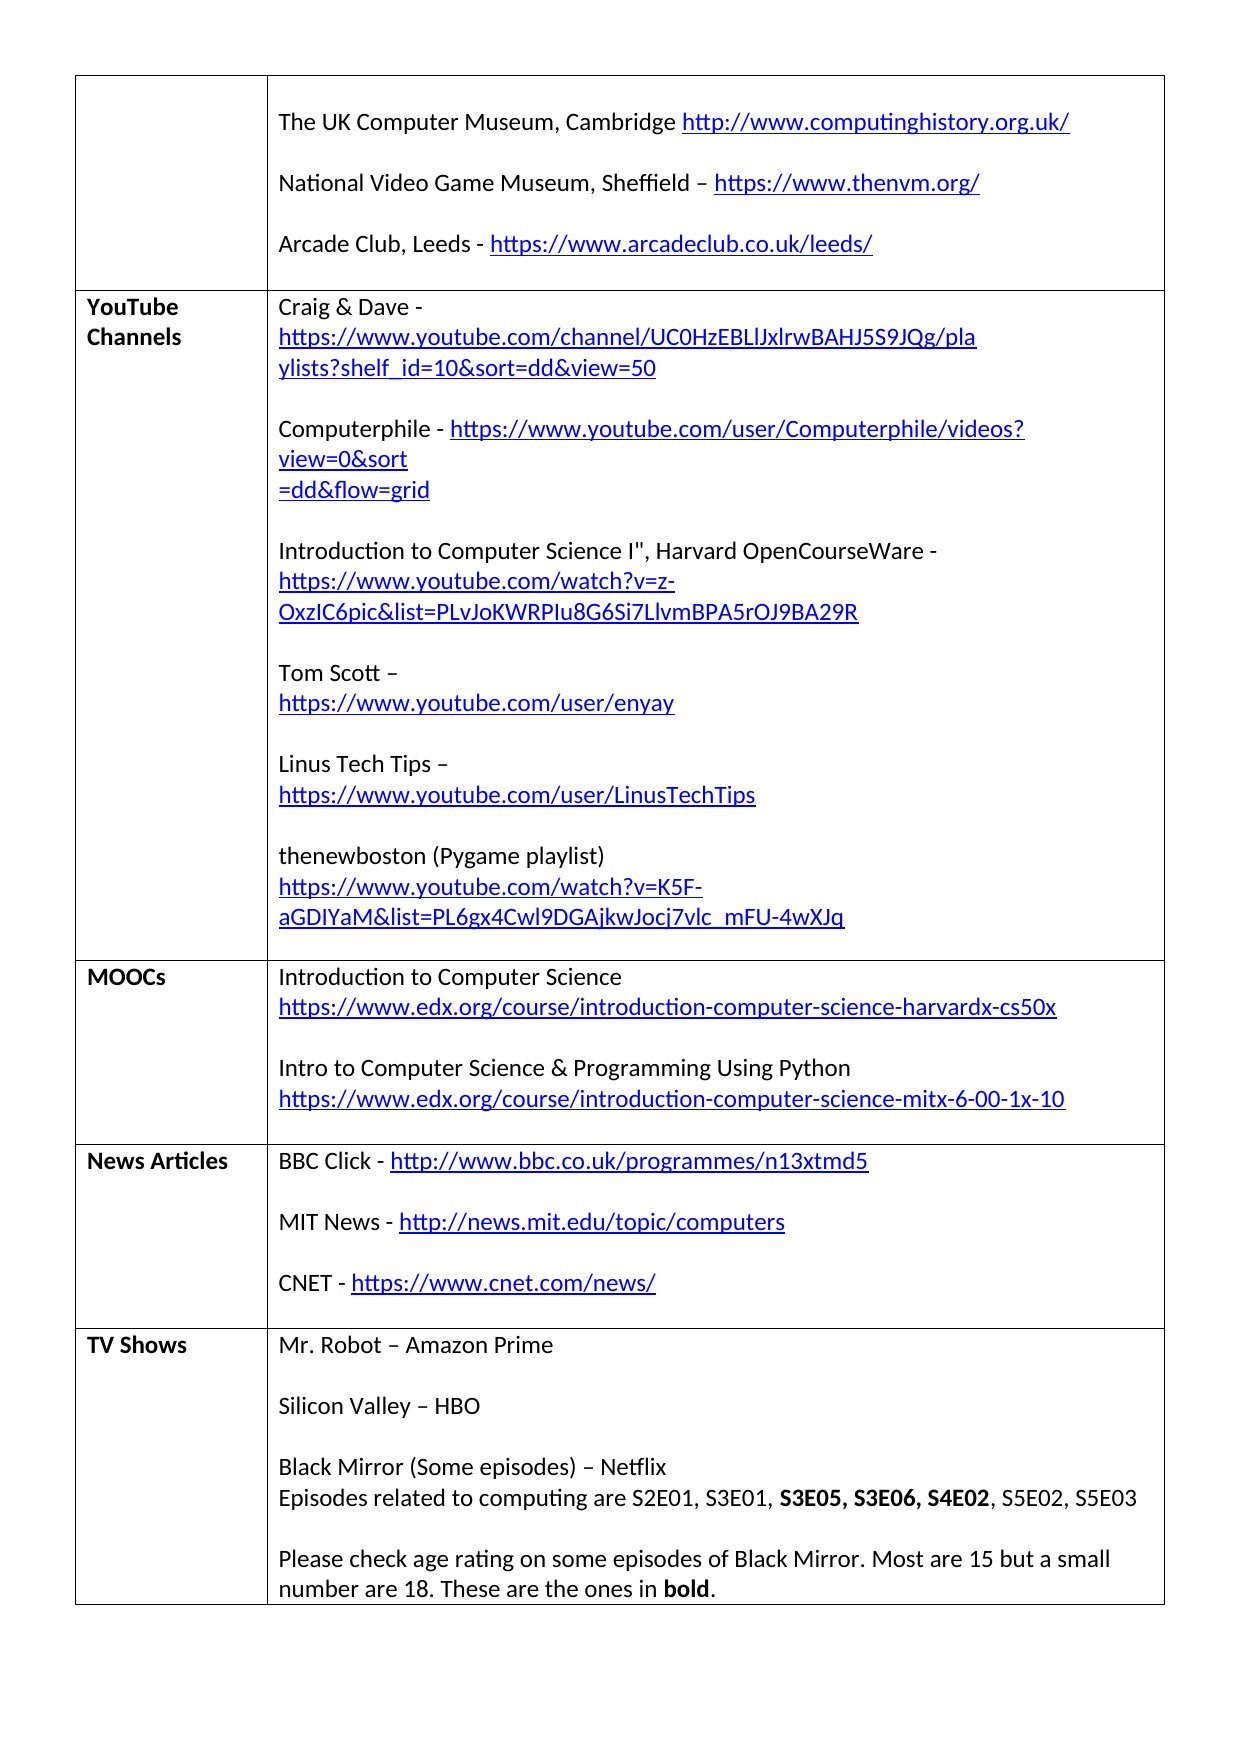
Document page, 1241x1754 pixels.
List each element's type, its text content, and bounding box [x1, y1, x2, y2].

table_cell Introduction to Computer Science https://www.edx.org/course/introduction-computer-science-harvardx-cs50x Intro to Computer Science & Programming Using Python https://www.edx.org/course/introduction-computer-science-mitx-6-00-1x-10 [268, 961, 1164, 1144]
table_cell Mr. Robot – Amazon Prime Silicon Valley – HBO Black Mirror (Some episodes) – Netflix Episodes related to computing are S2E01, S3E01, S3E05, S3E06, S4E02, S5E02, S5E03 Please check age rating on some episodes of Black Mirror. Most are 15 but a small number are 18. These are the ones in bold. [268, 1329, 1164, 1604]
table_cell News Articles [76, 1145, 267, 1328]
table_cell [268, 76, 1164, 290]
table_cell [76, 76, 267, 290]
table_cell YouTube Channels [76, 291, 267, 960]
table_cell BBC Click - http://www.bbc.co.uk/programmes/n13xtmd5 MIT News - http://news.mit.edu/topic/computers CNET - https://www.cnet.com/news/ [268, 1145, 1164, 1328]
table_cell TV Shows [76, 1329, 267, 1604]
table_cell MOOCs [76, 961, 267, 1144]
table_cell Craig & Dave - https://www.youtube.com/channel/UC0HzEBLlJxlrwBAHJ5S9JQg/pla ylists?shelf_id=10&sort=dd&view=50 Computerphile - https://www.youtube.com/user/Computerphile/videos?view=0&sort =dd&flow=grid Introduction to Computer Science I", Harvard OpenCourseWare - https://www.youtube.com/watch?v=z-OxzIC6pic&list=PLvJoKWRPIu8G6Si7LlvmBPA5rOJ9BA29R Tom Scott – https://www.youtube.com/user/enyay Linus Tech Tips – https://www.youtube.com/user/LinusTechTips thenewboston (Pygame playlist) https://www.youtube.com/watch?v=K5F-aGDIYaM&list=PL6gx4Cwl9DGAjkwJocj7vlc_mFU-4wXJq [268, 291, 1164, 960]
